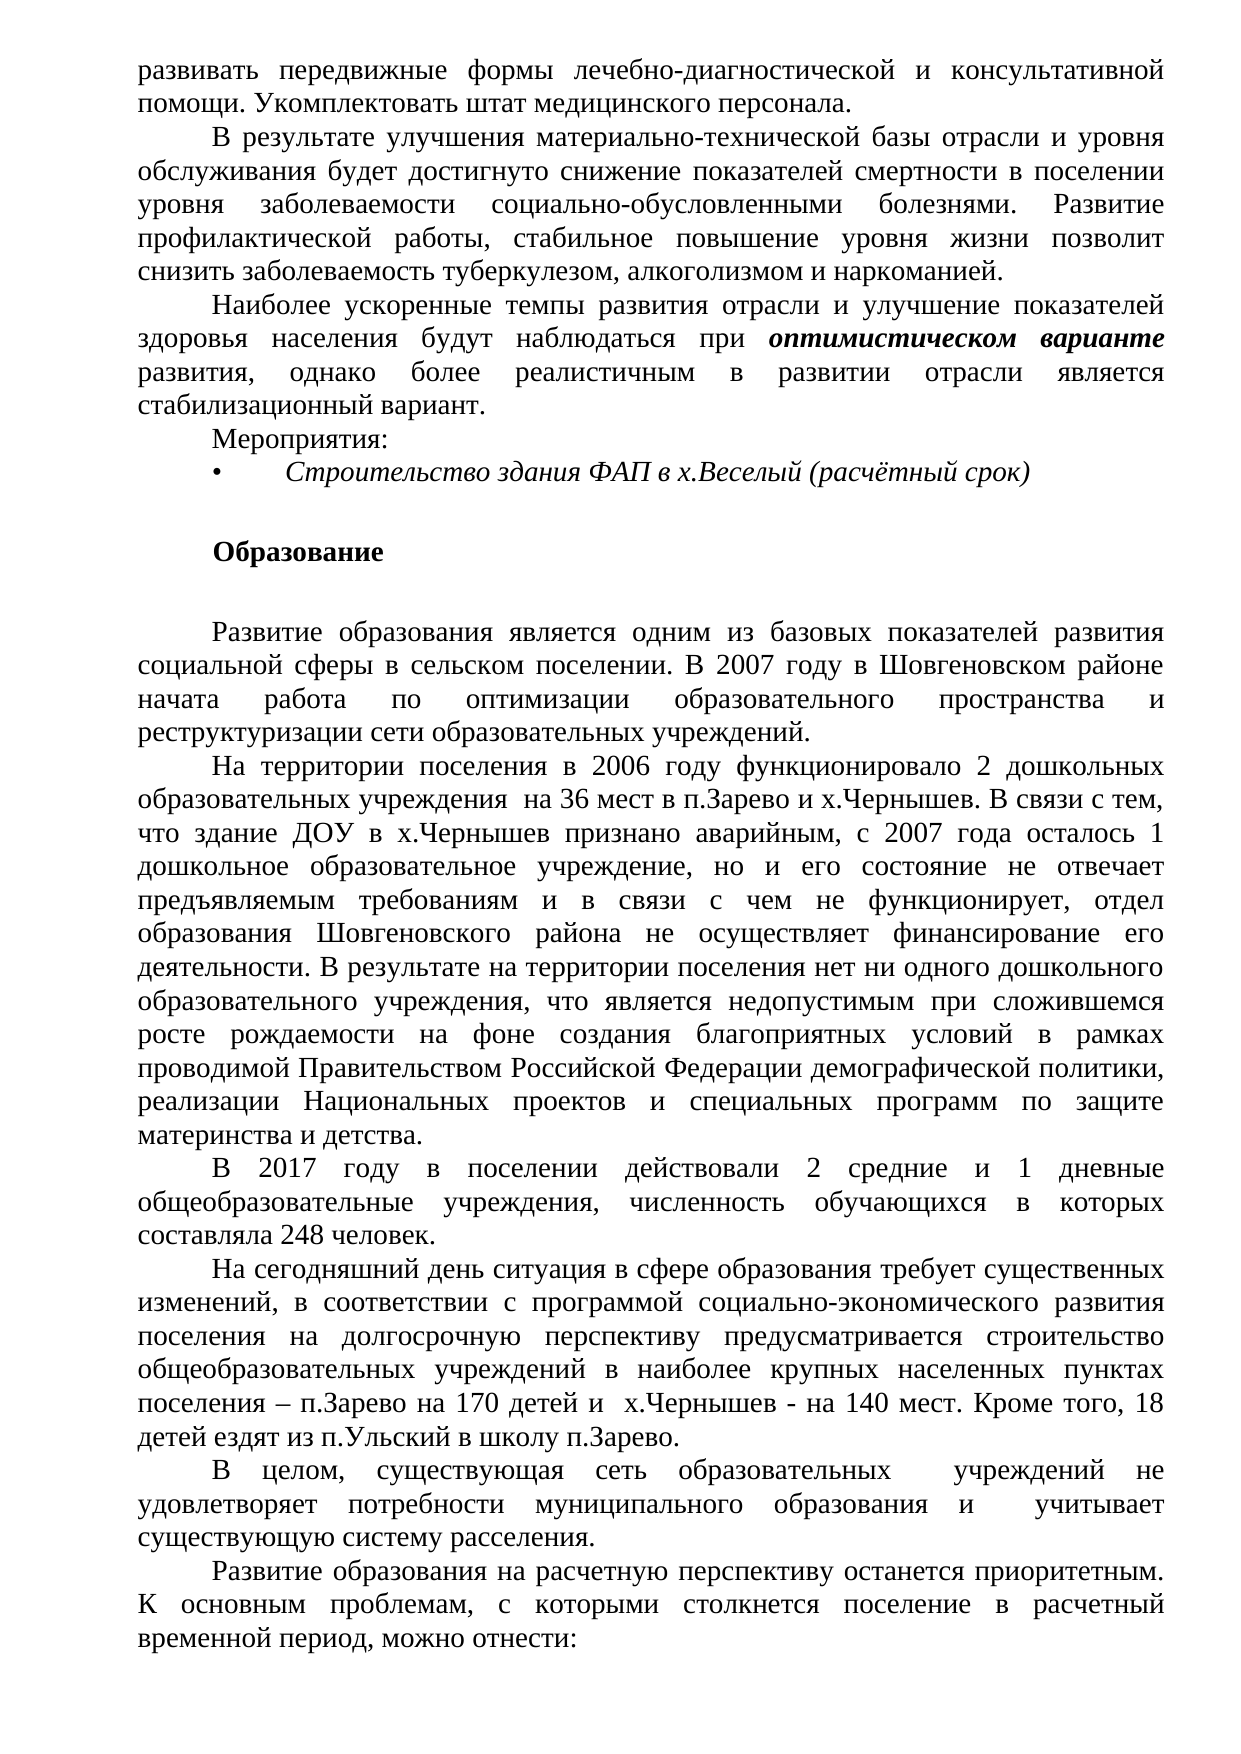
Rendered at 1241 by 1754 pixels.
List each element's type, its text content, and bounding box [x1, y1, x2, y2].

text Мероприятия: [137, 421, 1165, 454]
subtitle Образование [137, 534, 1165, 568]
text • Строительство здания ФАП в х.Веселый (расчётный срок) [137, 454, 1165, 488]
text Наиболее ускоренные темпы развития отрасли и улучшение показателей здоровья населения будут наблюдаться при оптимистическом варианте развития, однако более реалистичным в развитии отрасли является стабилизационный вариант. [137, 287, 1165, 421]
text В результате улучшения материально-технической базы отрасли и уровня обслуживания будет достигнуто снижение показателей смертности в поселении уровня заболеваемости социально-обусловленными болезнями. Развитие профилактической работы, стабильное повышение уровня жизни позволит снизить заболеваемость туберкулезом, алкоголизмом и наркоманией. [137, 119, 1165, 287]
text В 2017 году в поселении действовали 2 средние и 1 дневные общеобразовательные учреждения, численность обучающихся в которых составляла 248 человек. [137, 1150, 1165, 1251]
text На территории поселения в 2006 году функционировало 2 дошкольных образовательных учреждения на 36 мест в п.Зарево и х.Чернышев. В связи с тем, что здание ДОУ в х.Чернышев признано аварийным, с 2007 года осталось 1 дошкольное образовательное учреждение, но и его состояние не отвечает предъявляемым требованиям и в связи с чем не функционирует, отдел образования Шовгеновского района не осуществляет финансирование его деятельности. В результате на территории поселения нет ни одного дошкольного образовательного учреждения, что является недопустимым при сложившемся росте рождаемости на фоне создания благоприятных условий в рамках проводимой Правительством Российской Федерации демографической политики, реализации Национальных проектов и специальных программ по защите материнства и детства. [137, 748, 1165, 1150]
text Развитие образования на расчетную перспективу останется приоритетным. К основным проблемам, с которыми столкнется поселение в расчетный временной период, можно отнести: [137, 1553, 1165, 1653]
text На сегодняшний день ситуация в сфере образования требует существенных изменений, в соответствии с программой социально-экономического развития поселения на долгосрочную перспективу предусматривается строительство общеобразовательных учреждений в наиболее крупных населенных пунктах поселения – п.Зарево на 170 детей и х.Чернышев - на 140 мест. Кроме того, 18 детей ездят из п.Ульский в школу п.Зарево. [137, 1251, 1165, 1452]
text В целом, существующая сеть образовательных учреждений не удовлетворяет потребности муниципального образования и учитывает существующую систему расселения. [137, 1452, 1165, 1553]
text Развитие образования является одним из базовых показателей развития социальной сферы в сельском поселении. В 2007 году в Шовгеновском районе начата работа по оптимизации образовательного пространства и реструктуризации сети образовательных учреждений. [137, 614, 1165, 748]
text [137, 52, 1165, 119]
